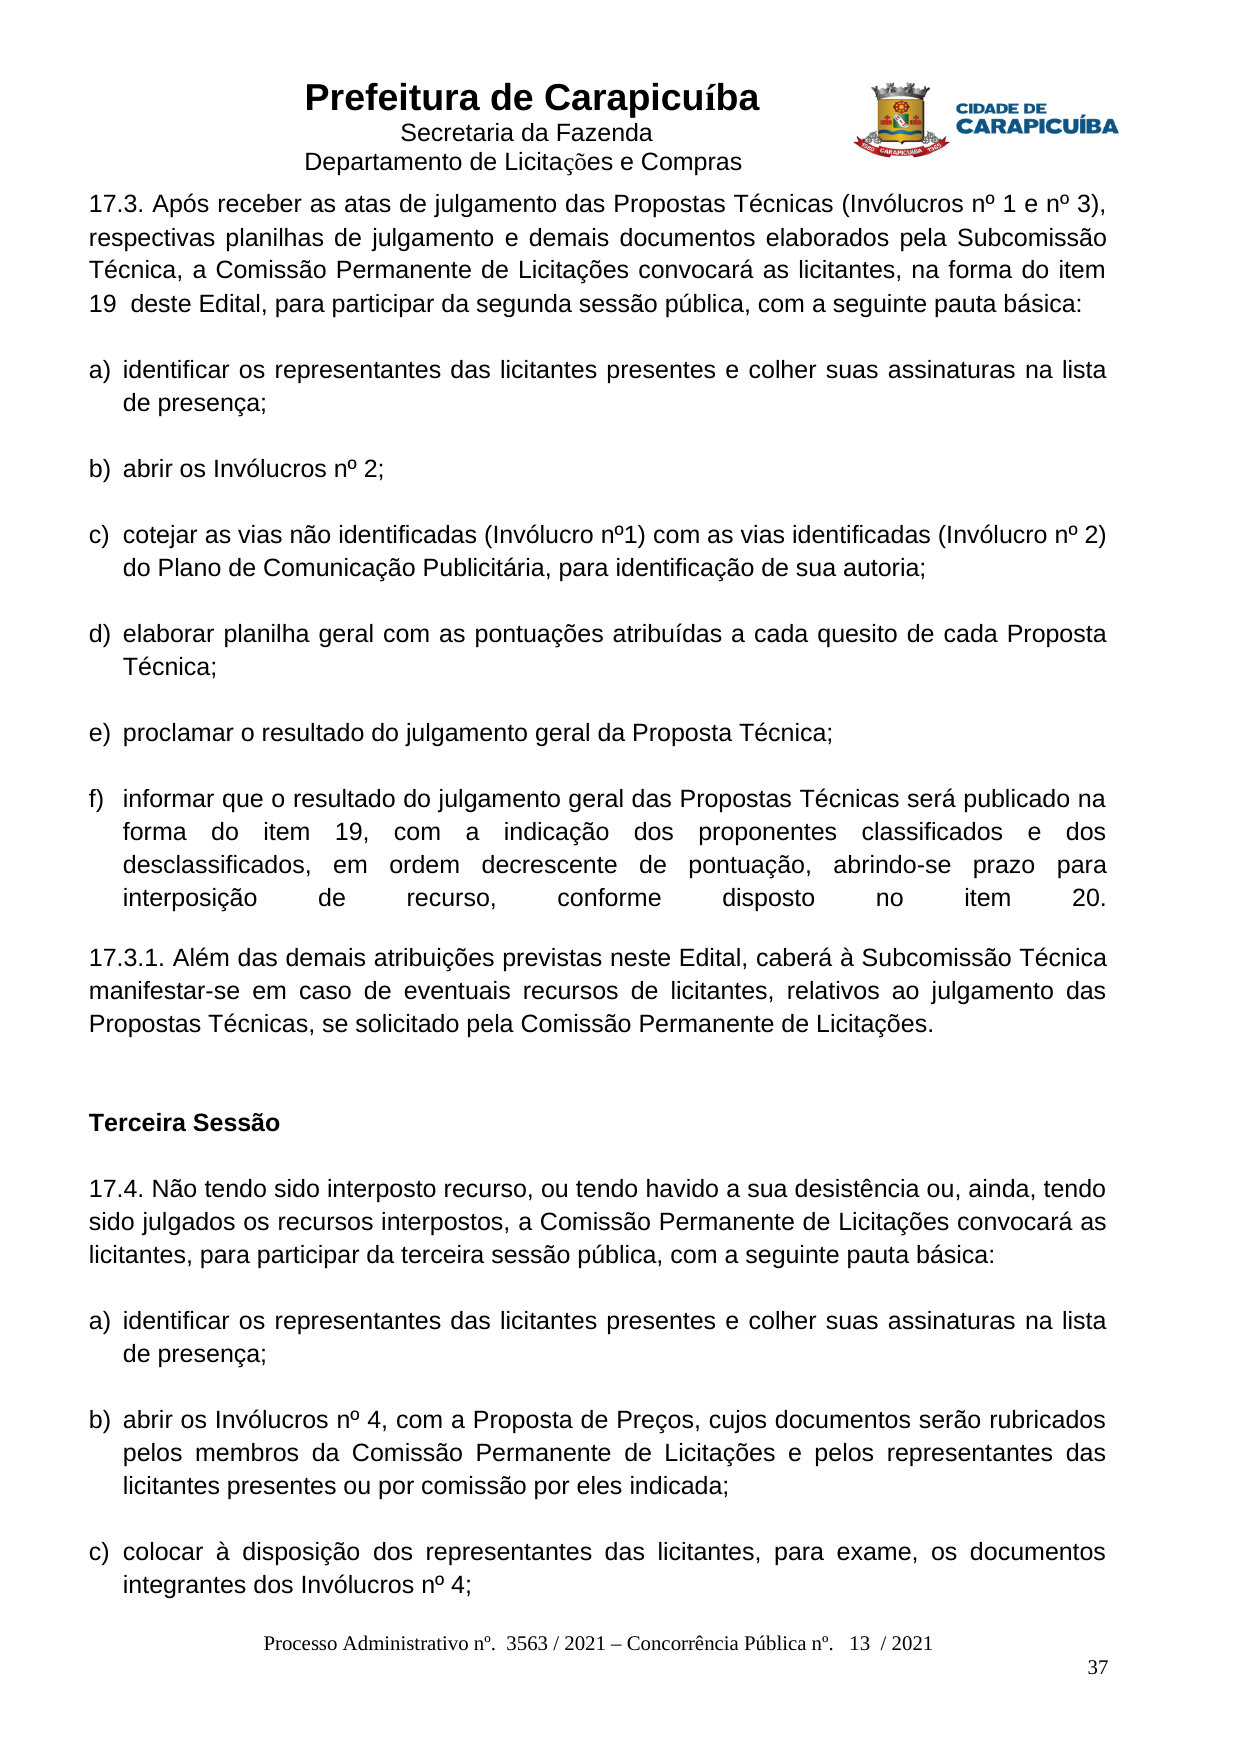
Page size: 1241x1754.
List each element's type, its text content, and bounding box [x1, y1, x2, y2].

list abrir os Invólucros nº 2; [89, 454, 1108, 482]
list informar que o resultado do julgamento geral das Propostas Técnicas será publicado na forma do item 19, com a indicação dos proponentes classificados e dos desclassificados, em ordem decrescente de pontuação, abrindo-se prazo para interposição de recurso, conforme disposto no item 20. [89, 784, 1108, 939]
list abrir os Invólucros nº 4, com a Proposta de Preços, cujos documentos serão rubricados pelos membros da Comissão Permanente de Licitações e pelos representantes das licitantes presentes ou por comissão por eles indicada; [89, 1405, 1108, 1500]
text Terceira Sessão [89, 1108, 1108, 1137]
list colocar à disposição dos representantes das licitantes, para exame, os documentos integrantes dos Invólucros nº 4; [89, 1537, 1108, 1599]
text 17.3.1. Além das demais atribuições previstas neste Edital, caberá à Subcomissão Técnica manifestar-se em caso de eventuais recursos de licitantes, relativos ao julgamento das Propostas Técnicas, se solicitado pela Comissão Permanente de Licitações. [89, 943, 1108, 1038]
list identificar os representantes das licitantes presentes e colher suas assinaturas na lista de presença; [89, 1306, 1108, 1368]
list proclamar o resultado do julgamento geral da Proposta Técnica; [89, 718, 1108, 747]
picture [853, 62, 1123, 183]
list cotejar as vias não identificadas (Invólucro nº1) com as vias identificadas (Invólucro nº 2) do Plano de Comunicação Publicitária, para identificação de sua autoria; [89, 520, 1108, 581]
list elaborar planilha geral com as pontuações atribuídas a cada quesito de cada Proposta Técnica; [89, 619, 1108, 681]
text 17.3. Após receber as atas de julgamento das Propostas Técnicas (Invólucros nº 1 e nº 3), respectivas planilhas de julgamento e demais documentos elaborados pela Subcomissão Técnica, a Comissão Permanente de Licitações convocará as licitantes, na forma do item 19 deste Edital, para participar da segunda sessão pública, com a seguinte pauta básica: [89, 189, 1108, 317]
text 17.4. Não tendo sido interposto recurso, ou tendo havido a sua desistência ou, ainda, tendo sido julgados os recursos interpostos, a Comissão Permanente de Licitações convocará as licitantes, para participar da terceira sessão pública, com a seguinte pauta básica: [89, 1174, 1108, 1269]
list identificar os representantes das licitantes presentes e colher suas assinaturas na lista de presença; [89, 354, 1108, 416]
